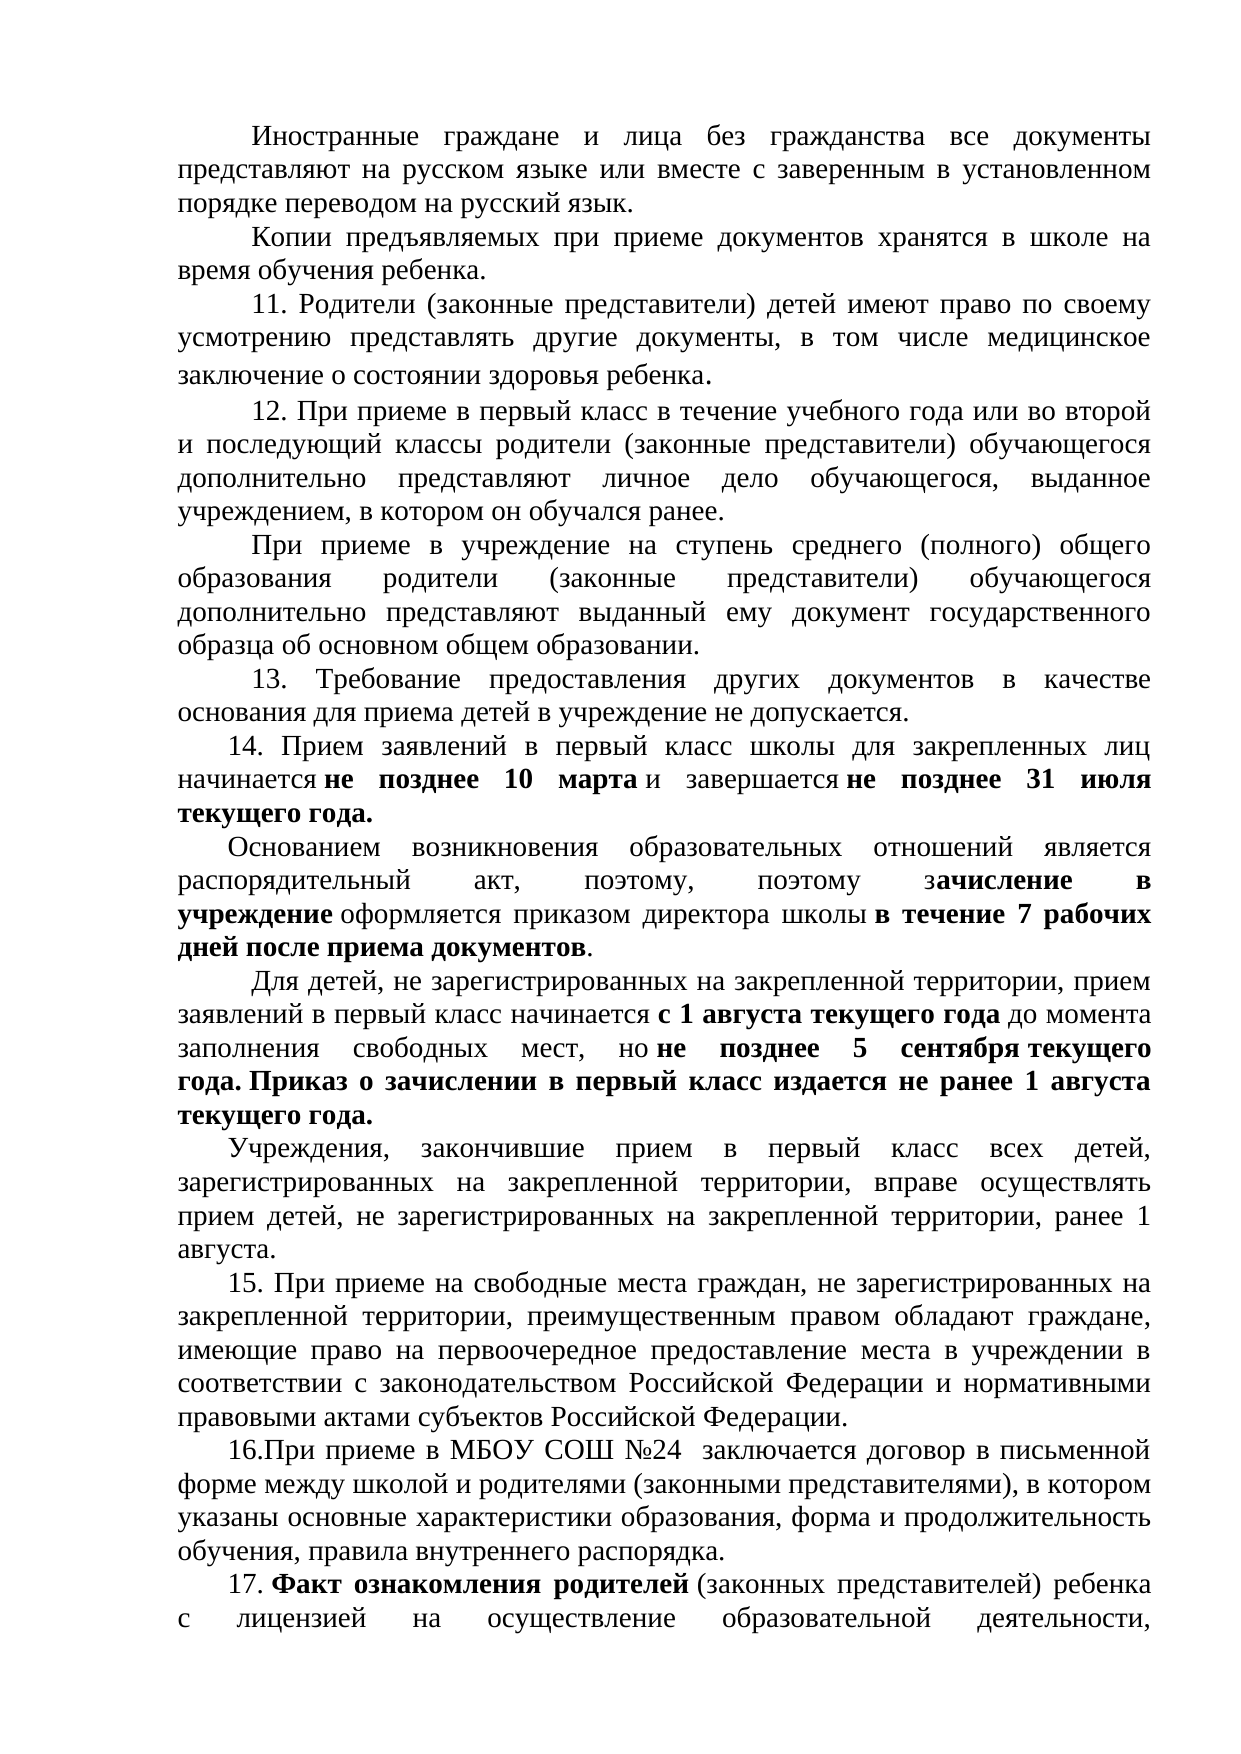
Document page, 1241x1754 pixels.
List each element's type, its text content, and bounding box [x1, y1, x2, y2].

text 16.При приеме в МБОУ СОШ №24 заключается договор в письменной форме между школой и родителями (законными представителями), в котором указаны основные характеристики образования, форма и продолжительность обучения, правила внутреннего распорядка. [177, 1432, 1152, 1567]
text 11. Родители (законные представители) детей имеют право по своему усмотрению представлять другие документы, в том числе медицинское заключение о состоянии здоровья ребенка. [177, 286, 1152, 393]
text При приеме в учреждение на ступень среднего (полного) общего образования родители (законные представители) обучающегося дополнительно представляют выданный ему документ государственного образца об основном общем образовании. [177, 527, 1152, 661]
text 12. При приеме в первый класс в течение учебного года или во второй и последующий классы родители (законные представители) обучающегося дополнительно представляют личное дело обучающегося, выданное учреждением, в котором он обучался ранее. [177, 393, 1152, 527]
text Основанием возникновения образовательных отношений является распорядительный акт, поэтому, поэтому зачисление в учреждение оформляется приказом директора школы в течение 7 рабочих дней после приема документов. [177, 829, 1152, 963]
text Для детей, не зарегистрированных на закрепленной территории, прием заявлений в первый класс начинается с 1 августа текущего года до момента заполнения свободных мест, но не позднее 5 сентября текущего года. Приказ о зачислении в первый класс издается не ранее 1 августа текущего года. [177, 963, 1152, 1131]
text 15. При приеме на свободные места граждан, не зарегистрированных на закрепленной территории, преимущественным правом обладают граждане, имеющие право на первоочередное предоставление места в учреждении в соответствии с законодательством Российской Федерации и нормативными правовыми актами субъектов Российской Федерации. [177, 1265, 1152, 1432]
text 13. Требование предоставления других документов в качестве основания для приема детей в учреждение не допускается. [177, 661, 1152, 728]
text 14. Прием заявлений в первый класс школы для закрепленных лиц начинается не позднее 10 марта и завершается не позднее 31 июля текущего года. [177, 728, 1152, 829]
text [177, 1567, 1152, 1634]
text Копии предъявляемых при приеме документов хранятся в школе на время обучения ребенка. [177, 219, 1152, 286]
text Иностранные граждане и лица без гражданства все документы представляют на русском языке или вместе с заверенным в установленном порядке переводом на русский язык. [177, 118, 1152, 219]
text Учреждения, закончившие прием в первый класс всех детей, зарегистрированных на закрепленной территории, вправе осуществлять прием детей, не зарегистрированных на закрепленной территории, ранее 1 августа. [177, 1131, 1152, 1265]
